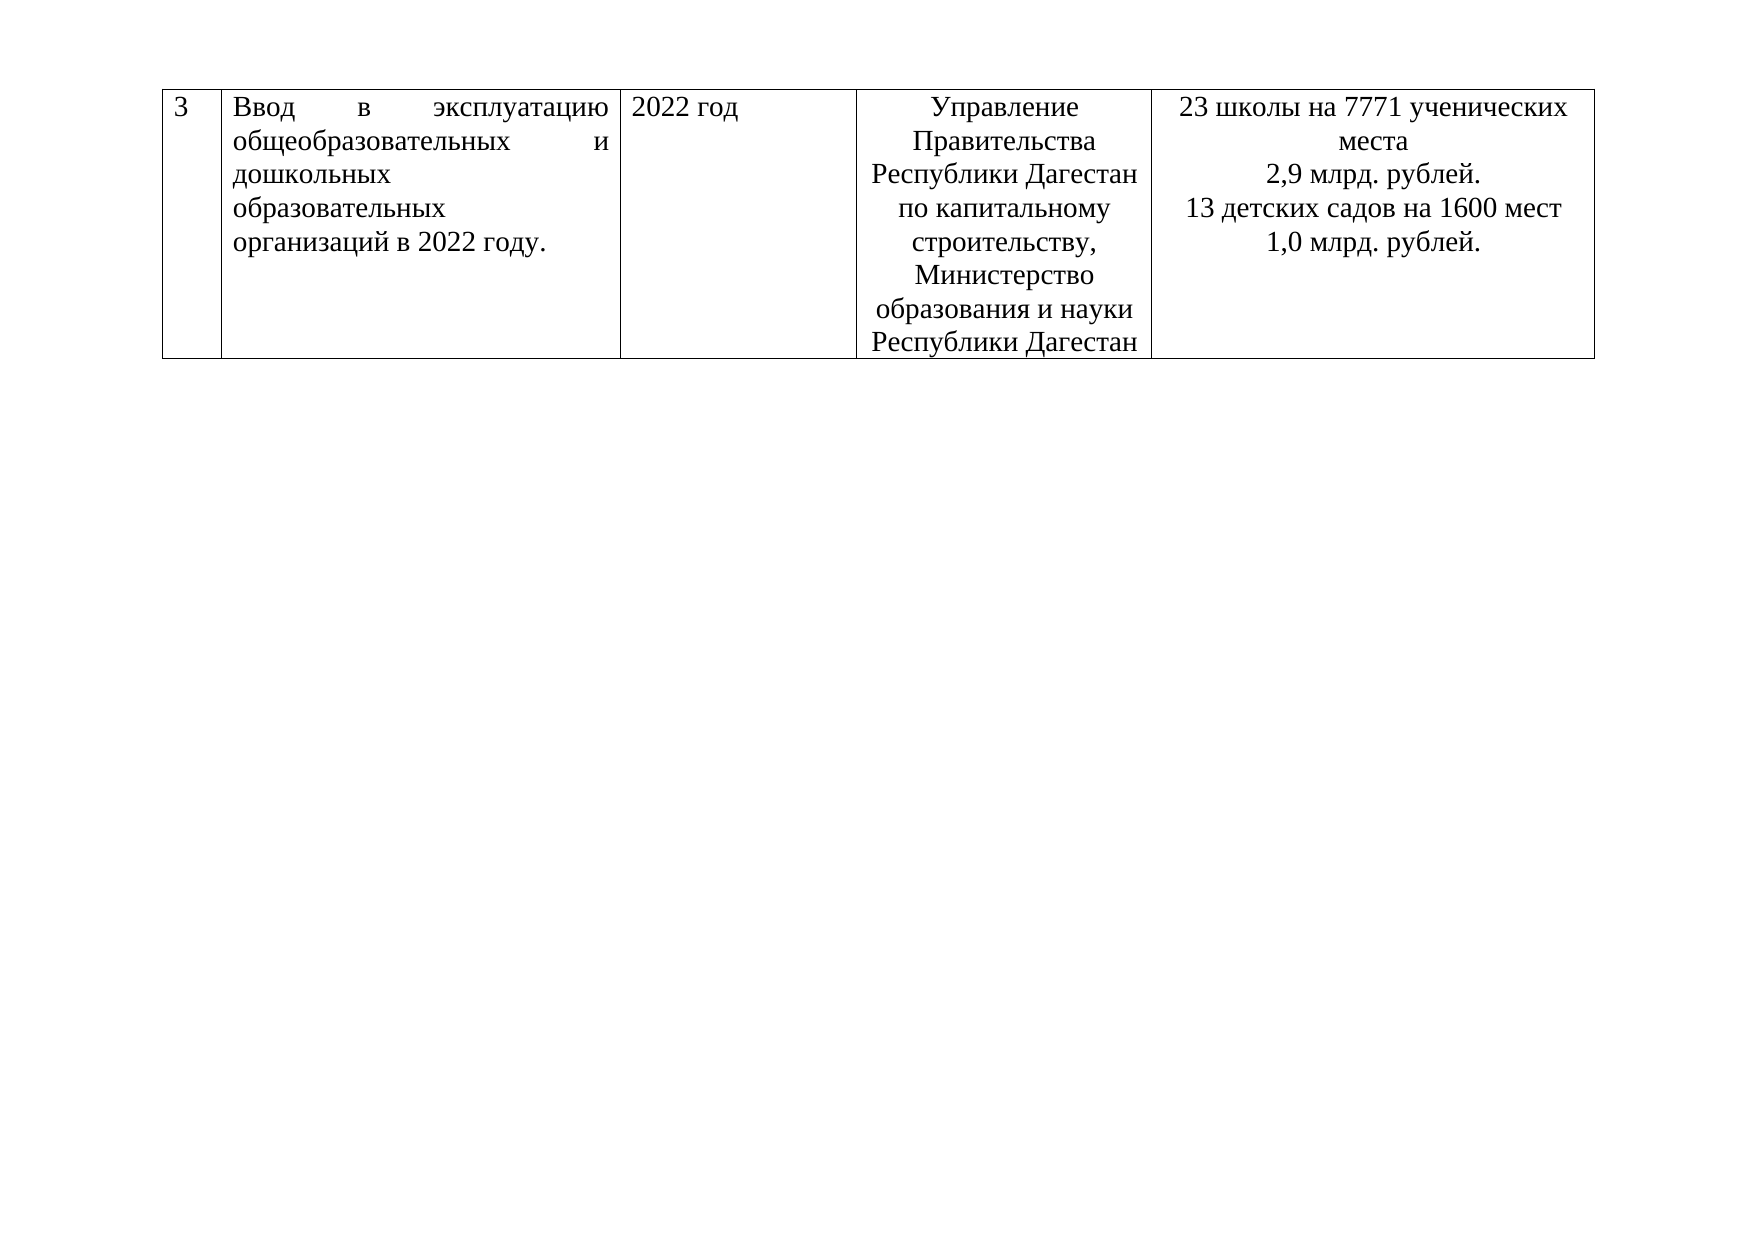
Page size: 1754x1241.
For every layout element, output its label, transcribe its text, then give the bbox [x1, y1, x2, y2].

table_cell Управление Правительства Республики Дагестан по капитальному строительству, Министерство образования и науки Республики Дагестан [857, 90, 1151, 358]
table_cell 23 школы на 7771 ученических места 2,9 млрд. рублей. 13 детских садов на 1600 мест 1,0 млрд. рублей. [1152, 90, 1594, 358]
table_cell 3 [163, 90, 221, 358]
table_cell 2022 год [621, 90, 856, 358]
table_cell Ввод в эксплуатацию общеобразовательных и дошкольных образовательных организаций в 2022 году. [222, 90, 620, 358]
